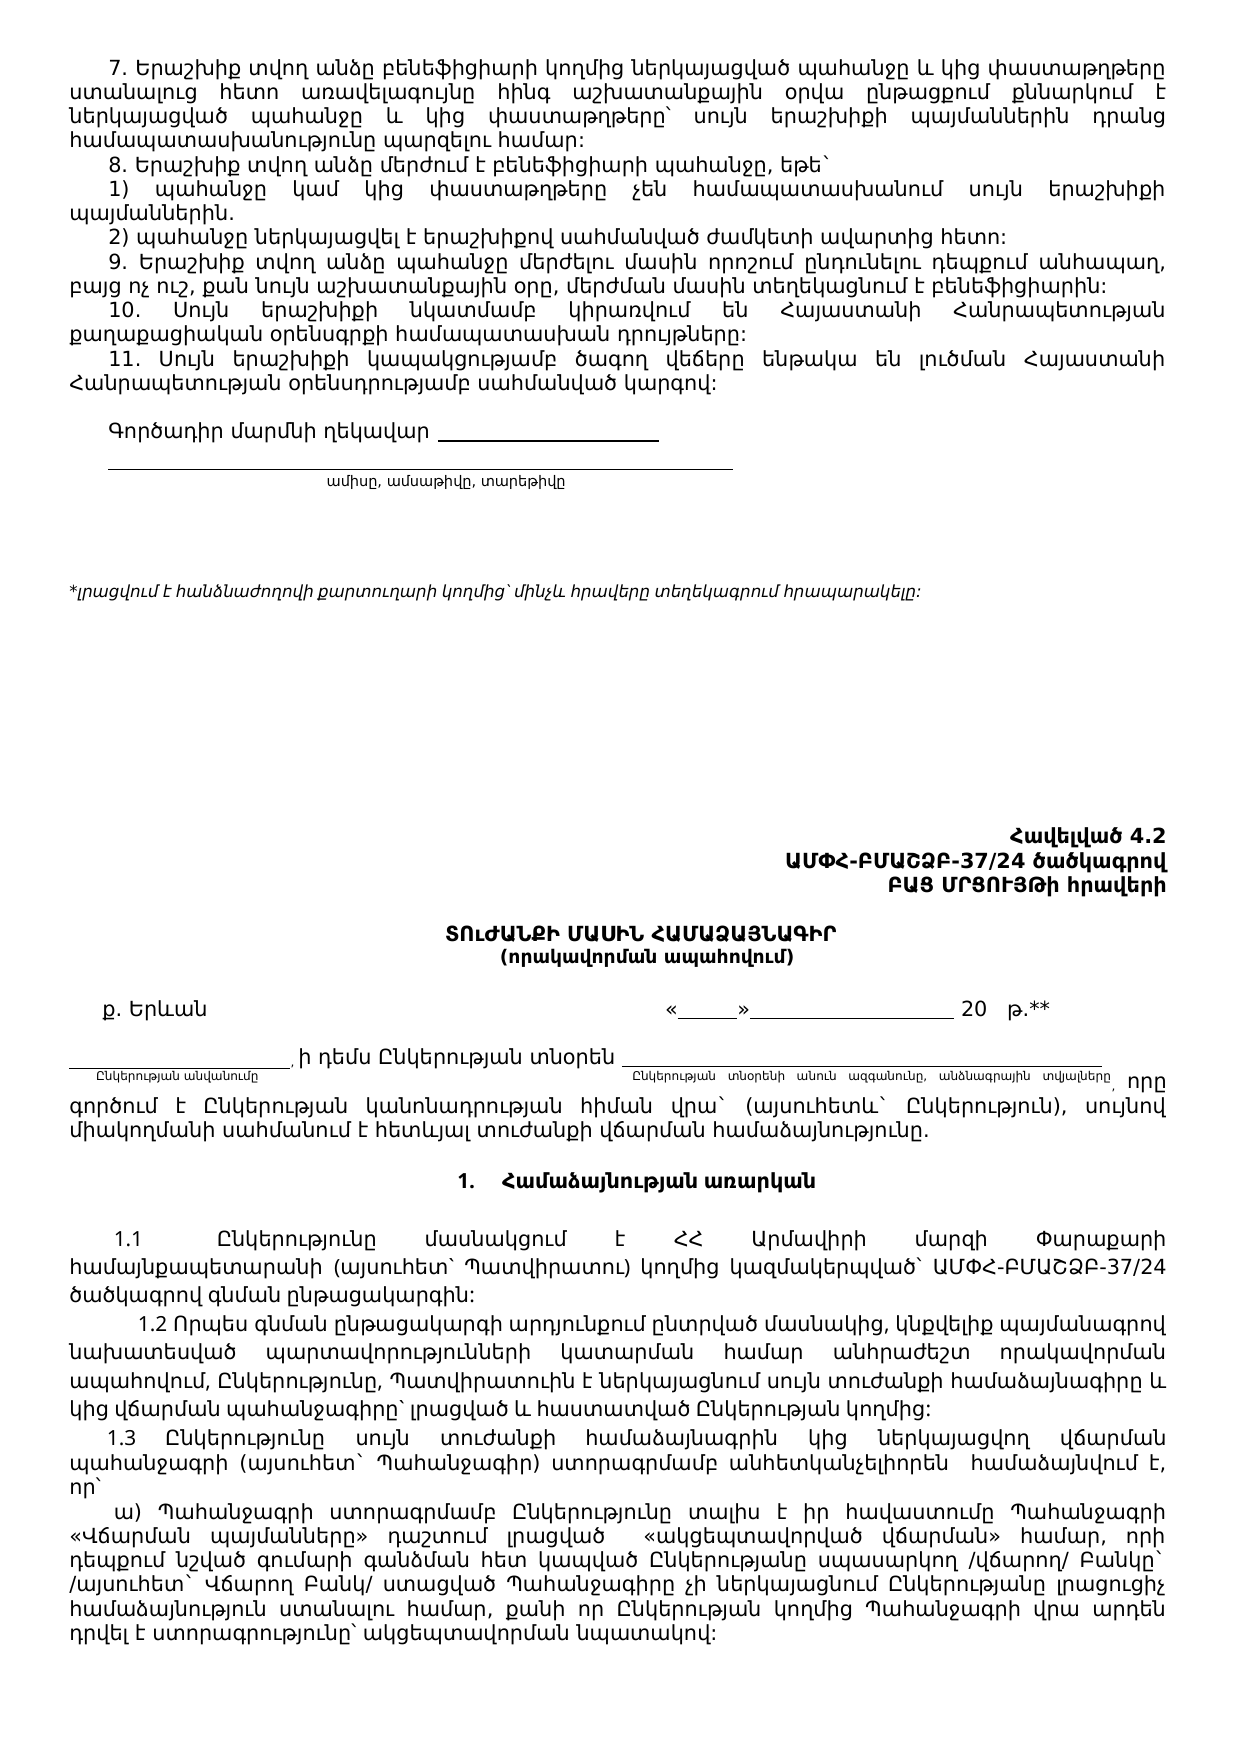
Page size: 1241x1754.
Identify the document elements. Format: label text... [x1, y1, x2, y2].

text 10. Սույն երաշխիքի նկատմամբ կիրառվում են Հայաստանի Հանրապետության քաղաքացիական օրենսգրքի համապատասխան դրույթները: [69, 298, 1167, 347]
text (որակավորման ապահովում) [69, 946, 1167, 968]
text Ընկերության անվանումը Ընկերության տնօրենի անուն ազգանունը, անձնագրային տվյալները, որը գործում է Ընկերության կանոնադրության հիման վրա` (այսուհետև` Ընկերություն), սույնով միակողմանի սահմանում է հետևյալ տուժանքի վճարման համաձայնությունը. [69, 1069, 1167, 1142]
text 1) պահանջը կամ կից փաստաթղթերը չեն համապատասխանում սույն երաշխիքի պայմաններին. [69, 177, 1167, 225]
text ա) Պահանջագրի ստորագրմամբ Ընկերությունը տալիս է իր հավաստումը Պահանջագրի «Վճարման պայմանները» դաշտում լրացված «ակցեպտավորված վճարման» համար, որի դեպքում նշված գումարի գանձման հետ կապված Ընկերությանը սպասարկող /վճարող/ Բանկը` /այսուհետ` Վճարող Բանկ/ ստացված Պահանջագիրը չի ներկայացնում Ընկերությանը լրացուցիչ համաձայնություն ստանալու համար, քանի որ Ընկերության կողմից Պահանջագրի վրա արդեն դրվել է ստորագրությունը՝ ակցեպտավորման նպատակով: [69, 1500, 1167, 1645]
list Ընկերությունը մասնակցում է ՀՀ Արմավիրի մարզի Փարաքարի համայնքապետարանի (այսուհետ` Պատվիրատու) կողմից կազմակերպված՝ ԱՄՓՀ-ԲՄԱՇՁԲ-37/24 ծածկագրով գնման ընթացակարգին: [69, 1224, 1167, 1309]
text 11. Սույն երաշխիքի կապակցությամբ ծագող վեճերը ենթակա են լուծման Հայաստանի Հանրապետության օրենսդրությամբ սահմանված կարգով: [69, 347, 1167, 395]
text 7. Երաշխիք տվող անձը բենեֆիցիարի կողմից ներկայացված պահանջը և կից փաստաթղթերը ստանալուց հետո առավելագույնը հինգ աշխատանքային օրվա ընթացքում քննարկում է ներկայացված պահանջը և կից փաստաթղթերը՝ սույն երաշխիքի պայմաններին դրանց համապատասխանությունը պարզելու համար: [69, 56, 1167, 153]
text Գործադիր մարմնի ղեկավար [69, 419, 1167, 444]
text 9. Երաշխիք տվող անձը պահանջը մերժելու մասին որոշում ընդունելու դեպքում անհապաղ, բայց ոչ ուշ, քան նույն աշխատանքային օրը, մերժման մասին տեղեկացնում է բենեֆիցիարին: [69, 250, 1167, 298]
text 1.2 Որպես գնման ընթացակարգի արդյունքում ընտրված մասնակից, կնքվելիք պայմանագրով նախատեսված պարտավորությունների կատարման համար անհրաժեշտ որակավորման ապահովում, Ընկերությունը, Պատվիրատուին է ներկայացնում սույն տուժանքի համաձայնագիրը և կից վճարման պահանջագիրը` լրացված և հաստատված Ընկերության կողմից: [69, 1309, 1167, 1423]
text , ի դեմս Ընկերության տնօրեն [69, 1045, 1167, 1069]
text *լրացվում է հանձնաժողովի քարտուղարի կողմից` մինչև հրավերը տեղեկագրում հրապարակելը: [69, 579, 1167, 602]
text ԱՄՓՀ-ԲՄԱՇՁԲ-37/24 ծածկագրով [69, 849, 1167, 873]
text ք. Երևան « » 20 թ.** [69, 997, 1167, 1021]
text ամիսը, ամսաթիվը, տարեթիվը [69, 473, 1167, 502]
text ՏՈւԺԱՆՔԻ ՄԱՍԻՆ ՀԱՄԱՁԱՅՆԱԳԻՐ [69, 922, 1167, 946]
text ԲԱՑ ՄՐՑՈՒՅԹի հրավերի [69, 873, 1167, 897]
text Հավելված 4.2 [69, 824, 1167, 849]
text 1.3 Ընկերությունը սույն տուժանքի համաձայնագրին կից ներկայացվող վճարման պահանջագրի (այսուհետ` Պահանջագիր) ստորագրմամբ անհետկանչելիորեն համաձայնվում է, որ՝ [69, 1423, 1167, 1500]
text 2) պահանջը ներկայացվել է երաշխիքով սահմանված ժամկետի ավարտից հետո: [69, 225, 1167, 250]
text 8. Երաշխիք տվող անձը մերժում է բենեֆիցիարի պահանջը, եթե` [69, 153, 1167, 177]
list Համաձայնության առարկան [107, 1166, 1167, 1195]
